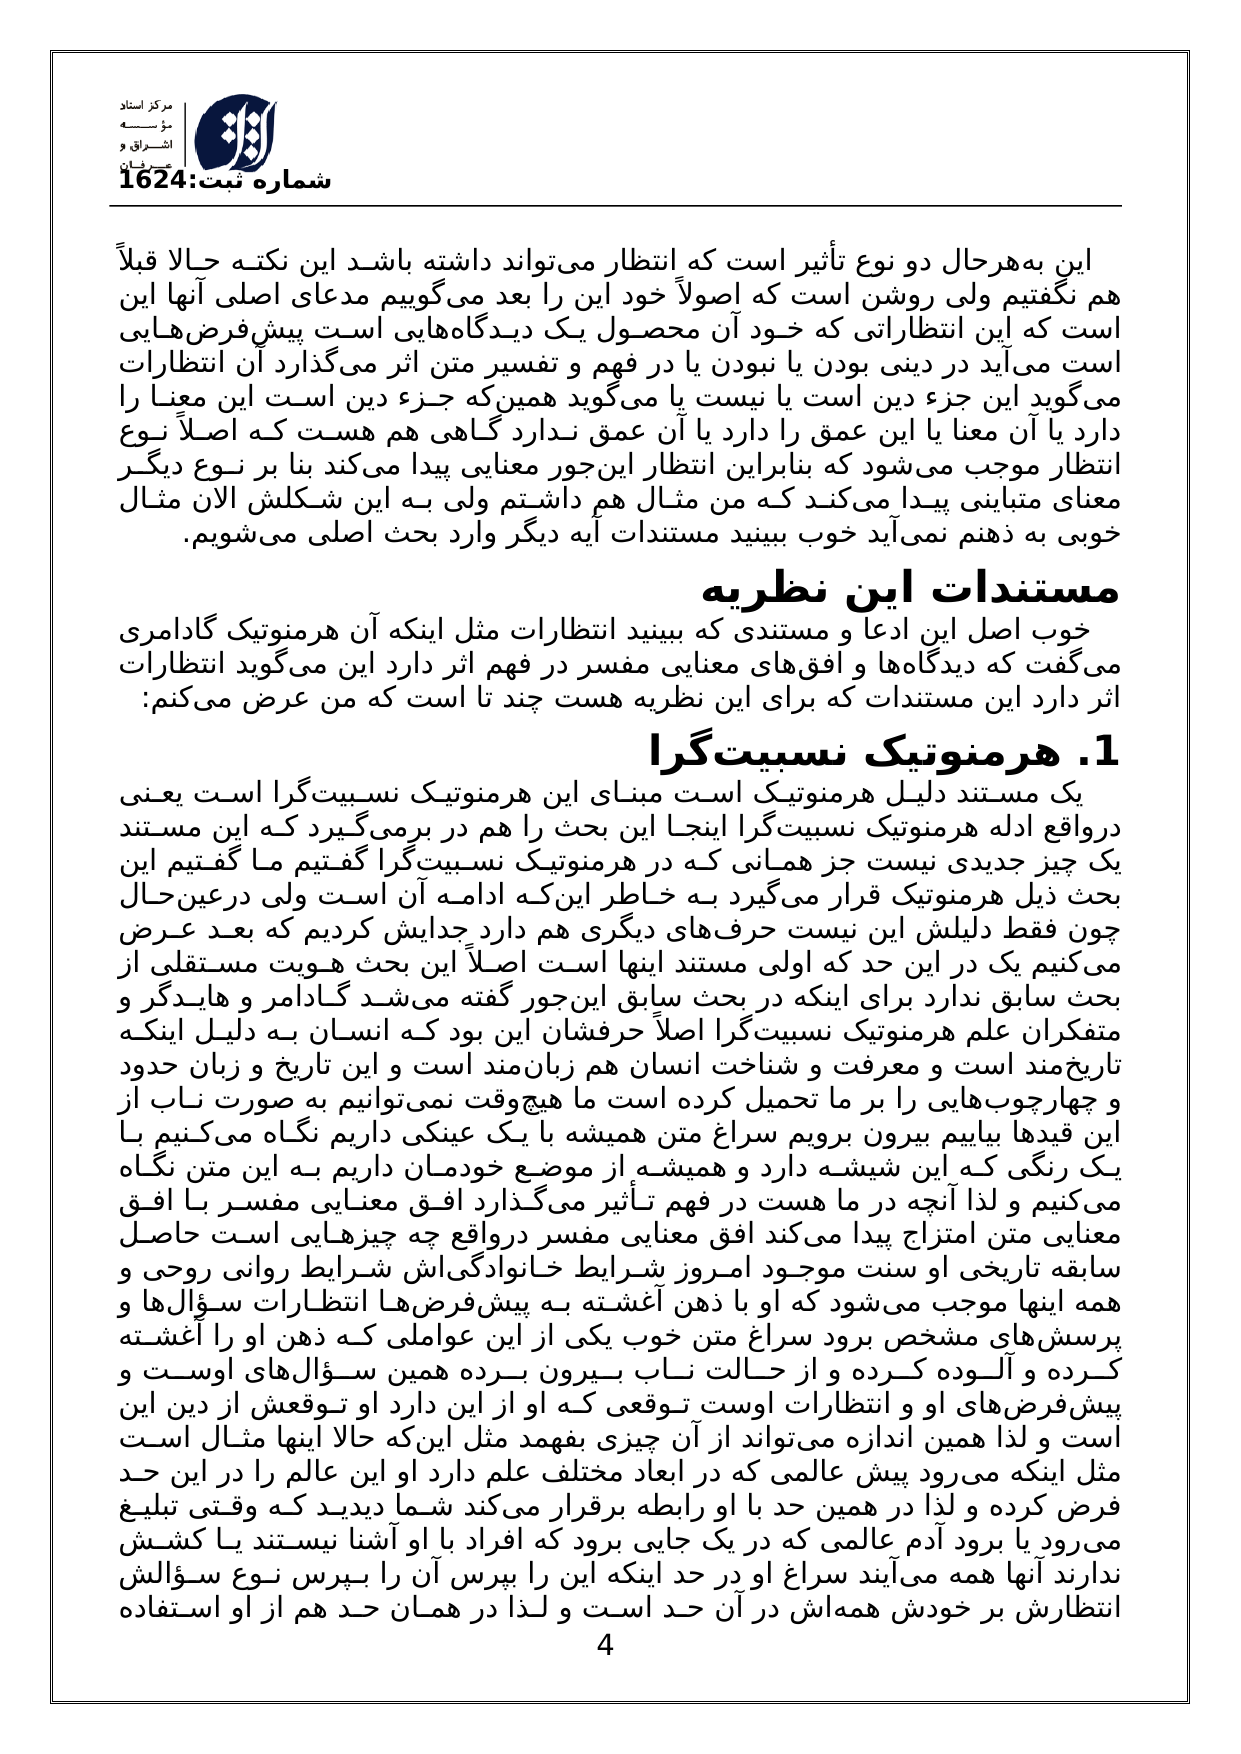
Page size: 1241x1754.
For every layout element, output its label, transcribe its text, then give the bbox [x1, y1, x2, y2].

text خوب اصل این ادعا و مستندی که ببینید انتظارات مثل اینکه آن هرمنوتیک گادامری می‌گفت که دیدگاه‌ها و افق‌های معنایی مفسر در فهم اثر دارد این می‌گوید انتظارات اثر دارد این مستندات که برای این نظریه هست چند تا است که من عرض می‌کنم: [118, 612, 1122, 714]
picture [112, 87, 279, 176]
subtitle مستندات این نظریه [118, 561, 1122, 612]
subtitle 1. هرمنوتیک نسبیت‌گرا [118, 727, 1122, 775]
text این به‌هرحال دو نوع تأثیر است که انتظار می‌تواند داشته باشد این نکته حالا قبلاً هم نگفتیم ولی روشن است که اصولاً خود این را بعد می‌گوییم مدعای اصلی آنها این است که این انتظاراتی که خود آن محصول یک دیدگاه‌هایی است پیش‌فرض‌هایی است می‌آید در دینی بودن یا نبودن یا در فهم و تفسیر متن اثر می‌گذارد آن انتظارات می‌گوید این جزء دین است یا نیست یا می‌گوید همین‌که جزء دین است این معنا را دارد یا آن معنا یا این عمق را دارد یا آن عمق ندارد گاهی هم هست که اصلاً نوع انتظار موجب می‌شود که بنابراین انتظار این‌جور معنایی پیدا می‌کند بنا بر نوع دیگر معنای متباینی پیدا می‌کند که من مثال هم داشتم ولی به این شکلش الان مثال خوبی به ذهنم نمی‌آید خوب ببینید مستندات آیه دیگر وارد بحث اصلی می‌شویم. [118, 243, 1122, 549]
